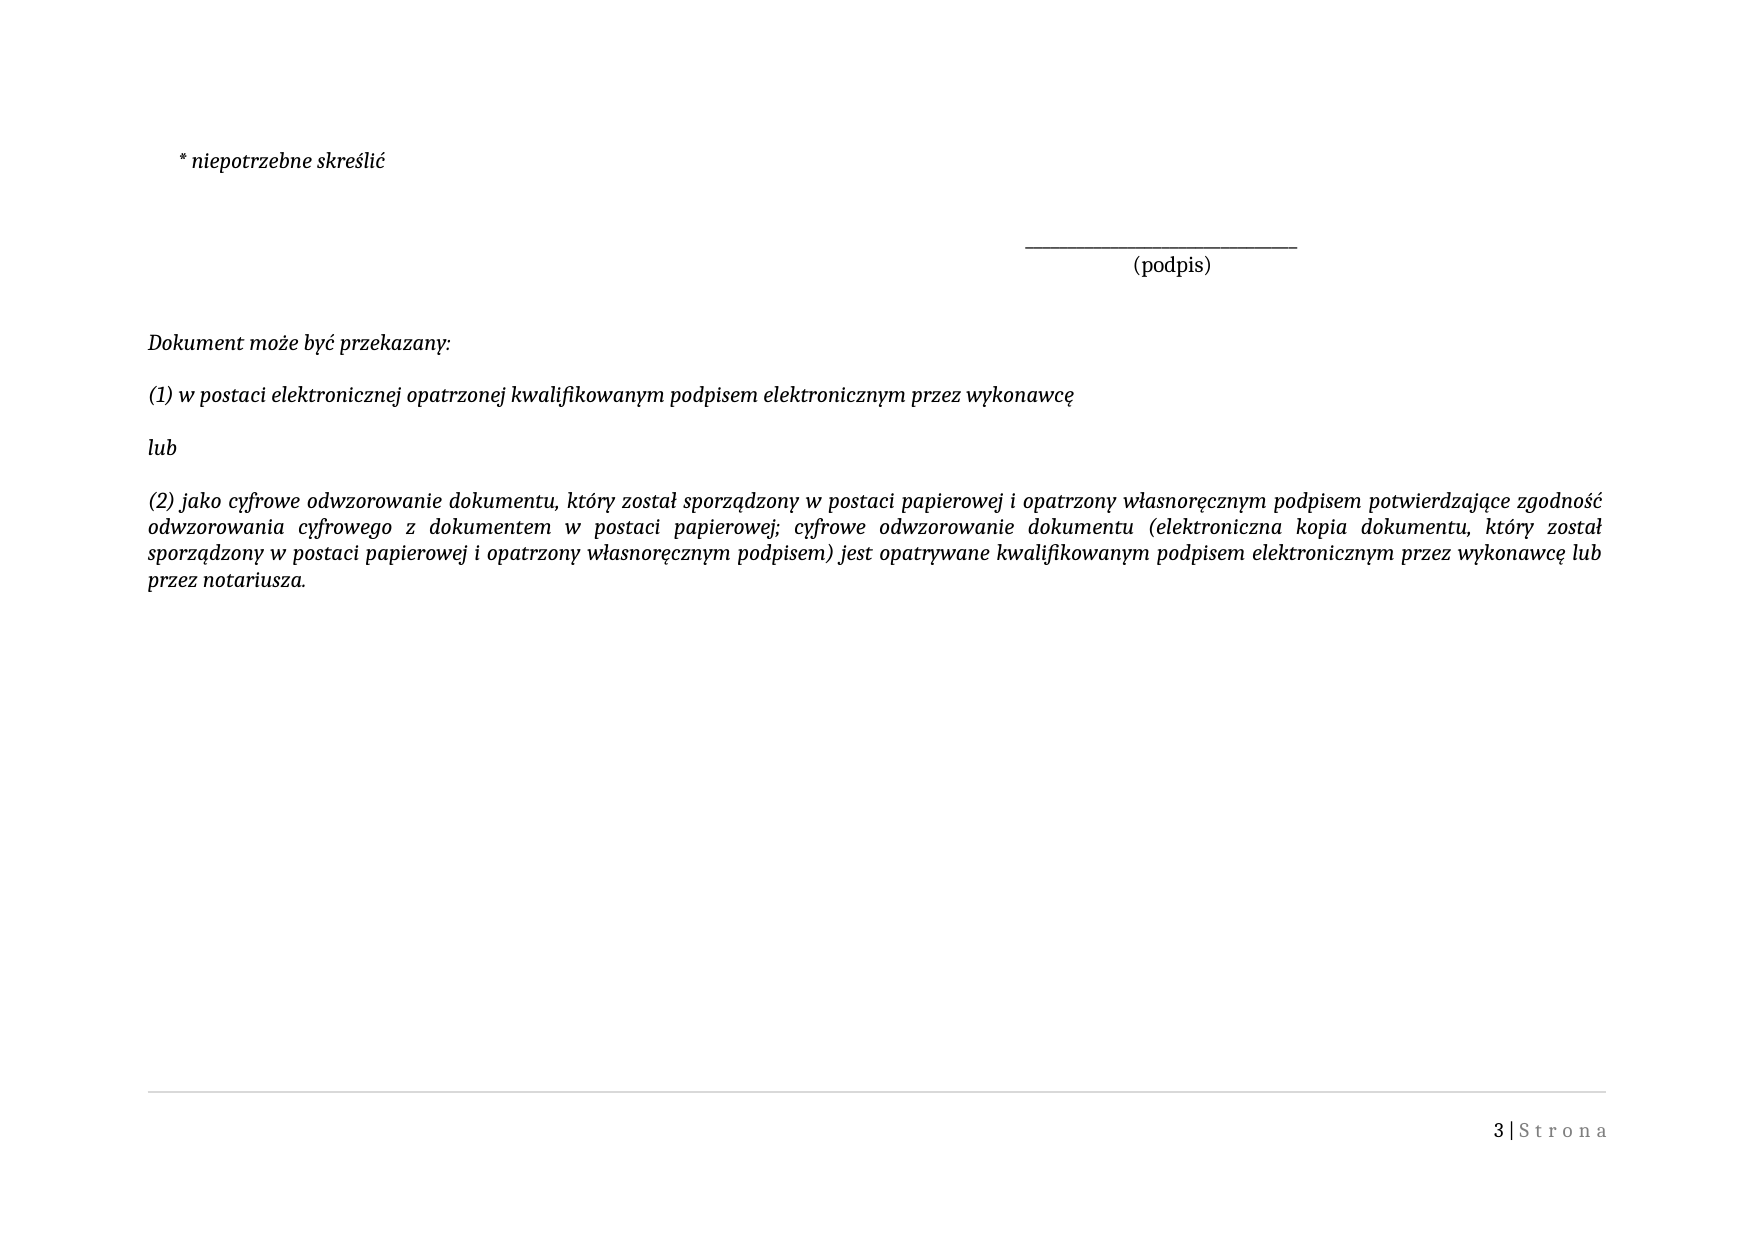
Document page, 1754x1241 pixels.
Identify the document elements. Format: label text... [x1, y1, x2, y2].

text * niepotrzebne skreślić [177, 148, 1606, 174]
text ________________________________ (podpis) [738, 225, 1606, 278]
text Dokument może być przekazany: (1) w postaci elektronicznej opatrzonej kwalifikowanym podpisem elektronicznym przez wykonawcę lub (2) jako cyfrowe odwzorowanie dokumentu, który został sporządzony w postaci papierowej i opatrzony własnoręcznym podpisem potwierdzające zgodność odwzorowania cyfrowego z dokumentem w postaci papierowej; cyfrowe odwzorowanie dokumentu (elektroniczna kopia dokumentu, który został sporządzony w postaci papierowej i opatrzony własnoręcznym podpisem) jest opatrywane kwalifikowanym podpisem elektronicznym przez wykonawcę lub przez notariusza. [148, 329, 1606, 593]
